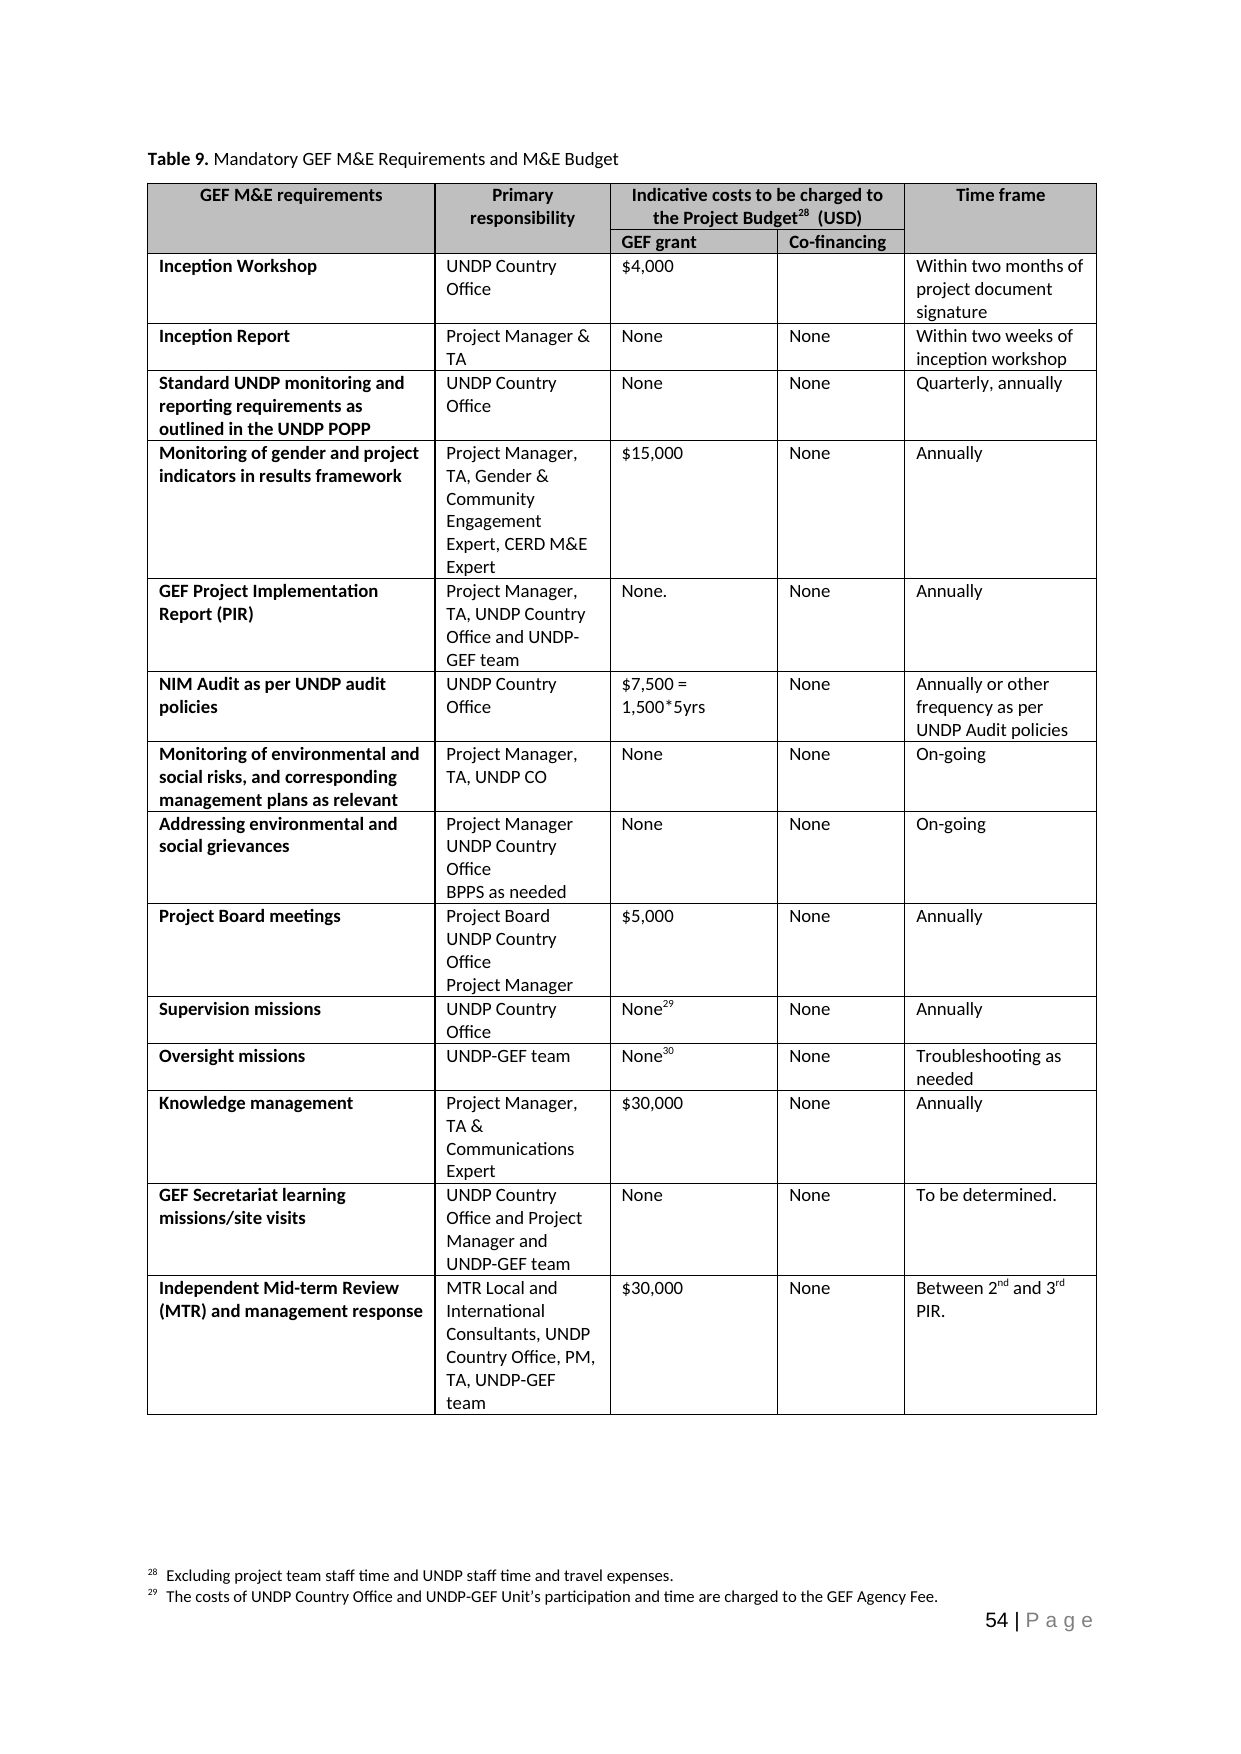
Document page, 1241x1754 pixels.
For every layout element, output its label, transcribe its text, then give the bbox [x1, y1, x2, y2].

table_cell $4,000 [611, 254, 777, 323]
table_cell None [778, 742, 904, 811]
text Table 9. Mandatory GEF M&E Requirements and M&E Budget [148, 148, 1093, 171]
table_header GEF M&E requirements [148, 184, 434, 253]
table_cell Inception Report [148, 324, 434, 370]
table_cell UNDP Country Office [436, 254, 610, 323]
table_cell Project Board meetings [148, 904, 434, 996]
table_cell On-going [905, 742, 1096, 811]
table_cell $30,000 [611, 1276, 777, 1414]
table_cell Addressing environmental and social grievances [148, 812, 434, 903]
table_cell None [611, 324, 777, 370]
table_header Time frame [905, 184, 1096, 253]
table_cell Within two months of project document signature [905, 254, 1096, 323]
table_cell None [778, 324, 904, 370]
table_cell None [778, 672, 904, 741]
table_cell UNDP Country Office [436, 997, 610, 1043]
table_cell UNDP Country Office [436, 371, 610, 440]
table_cell Inception Workshop [148, 254, 434, 323]
table_cell GEF grant [611, 230, 777, 253]
table_cell Project Manager, TA, UNDP CO [436, 742, 610, 811]
table_header Primary responsibility [436, 184, 610, 253]
table_cell None [778, 371, 904, 440]
table_cell Project Manager, TA, Gender & Community Engagement Expert, CERD M&E Expert [436, 441, 610, 578]
table_cell Standard UNDP monitoring and reporting requirements as outlined in the UNDP POPP [148, 371, 434, 440]
table_cell GEF Secretariat learning missions/site visits [148, 1184, 434, 1275]
table_cell None [778, 812, 904, 903]
table_cell Independent Mid-term Review (MTR) and management response [148, 1276, 434, 1414]
table_cell None [778, 1044, 904, 1090]
table_cell Knowledge management [148, 1091, 434, 1182]
table_cell Annually [905, 1091, 1096, 1182]
table_cell Annually or other frequency as per UNDP Audit policies [905, 672, 1096, 741]
table_cell UNDP Country Office and Project Manager and UNDP-GEF team [436, 1184, 610, 1275]
table_cell UNDP-GEF team [436, 1044, 610, 1090]
table_cell On-going [905, 812, 1096, 903]
table_cell MTR Local and International Consultants, UNDP Country Office, PM, TA, UNDP-GEF team [436, 1276, 610, 1414]
table_cell Supervision missions [148, 997, 434, 1043]
table_cell Monitoring of environmental and social risks, and corresponding management plans as relevant [148, 742, 434, 811]
table_header Indicative costs to be charged to the Project Budget (USD) [611, 184, 904, 229]
table_cell None [611, 1184, 777, 1275]
table_cell GEF Project Implementation Report (PIR) [148, 579, 434, 671]
table_cell None [778, 1184, 904, 1275]
table_cell Monitoring of gender and project indicators in results framework [148, 441, 434, 578]
table_cell [778, 254, 904, 323]
table_cell Annually [905, 997, 1096, 1043]
table_cell None [778, 1091, 904, 1182]
table_cell Project Manager, TA & Communications Expert [436, 1091, 610, 1182]
table_cell None [778, 579, 904, 671]
table_cell Troubleshooting as needed [905, 1044, 1096, 1090]
table_cell None [778, 904, 904, 996]
table_cell None [611, 812, 777, 903]
table_cell None [778, 997, 904, 1043]
table_cell $7,500 = 1,500*5yrs [611, 672, 777, 741]
table_cell Co-financing [778, 230, 904, 253]
table_cell Project Manager & TA [436, 324, 610, 370]
table_cell None [611, 371, 777, 440]
table_cell None [778, 1276, 904, 1414]
table_cell Within two weeks of inception workshop [905, 324, 1096, 370]
table_cell Annually [905, 904, 1096, 996]
table_cell None [778, 441, 904, 578]
table_cell Annually [905, 579, 1096, 671]
table_cell $30,000 [611, 1091, 777, 1182]
table_cell Between 2nd and 3rd PIR. [905, 1276, 1096, 1414]
table_cell $15,000 [611, 441, 777, 578]
table_cell UNDP Country Office [436, 672, 610, 741]
table_cell None [611, 997, 777, 1043]
table_cell To be determined. [905, 1184, 1096, 1275]
table_cell Oversight missions [148, 1044, 434, 1090]
table_cell Project Manager, TA, UNDP Country Office and UNDP-GEF team [436, 579, 610, 671]
table_cell None. [611, 579, 777, 671]
table_cell NIM Audit as per UNDP audit policies [148, 672, 434, 741]
table_cell Project Manager UNDP Country Office BPPS as needed [436, 812, 610, 903]
table_cell $5,000 [611, 904, 777, 996]
table_cell None30 [611, 1044, 777, 1090]
table_cell Quarterly, annually [905, 371, 1096, 440]
table_cell Project Board UNDP Country Office Project Manager [436, 904, 610, 996]
table_cell None [611, 742, 777, 811]
table_cell Annually [905, 441, 1096, 578]
